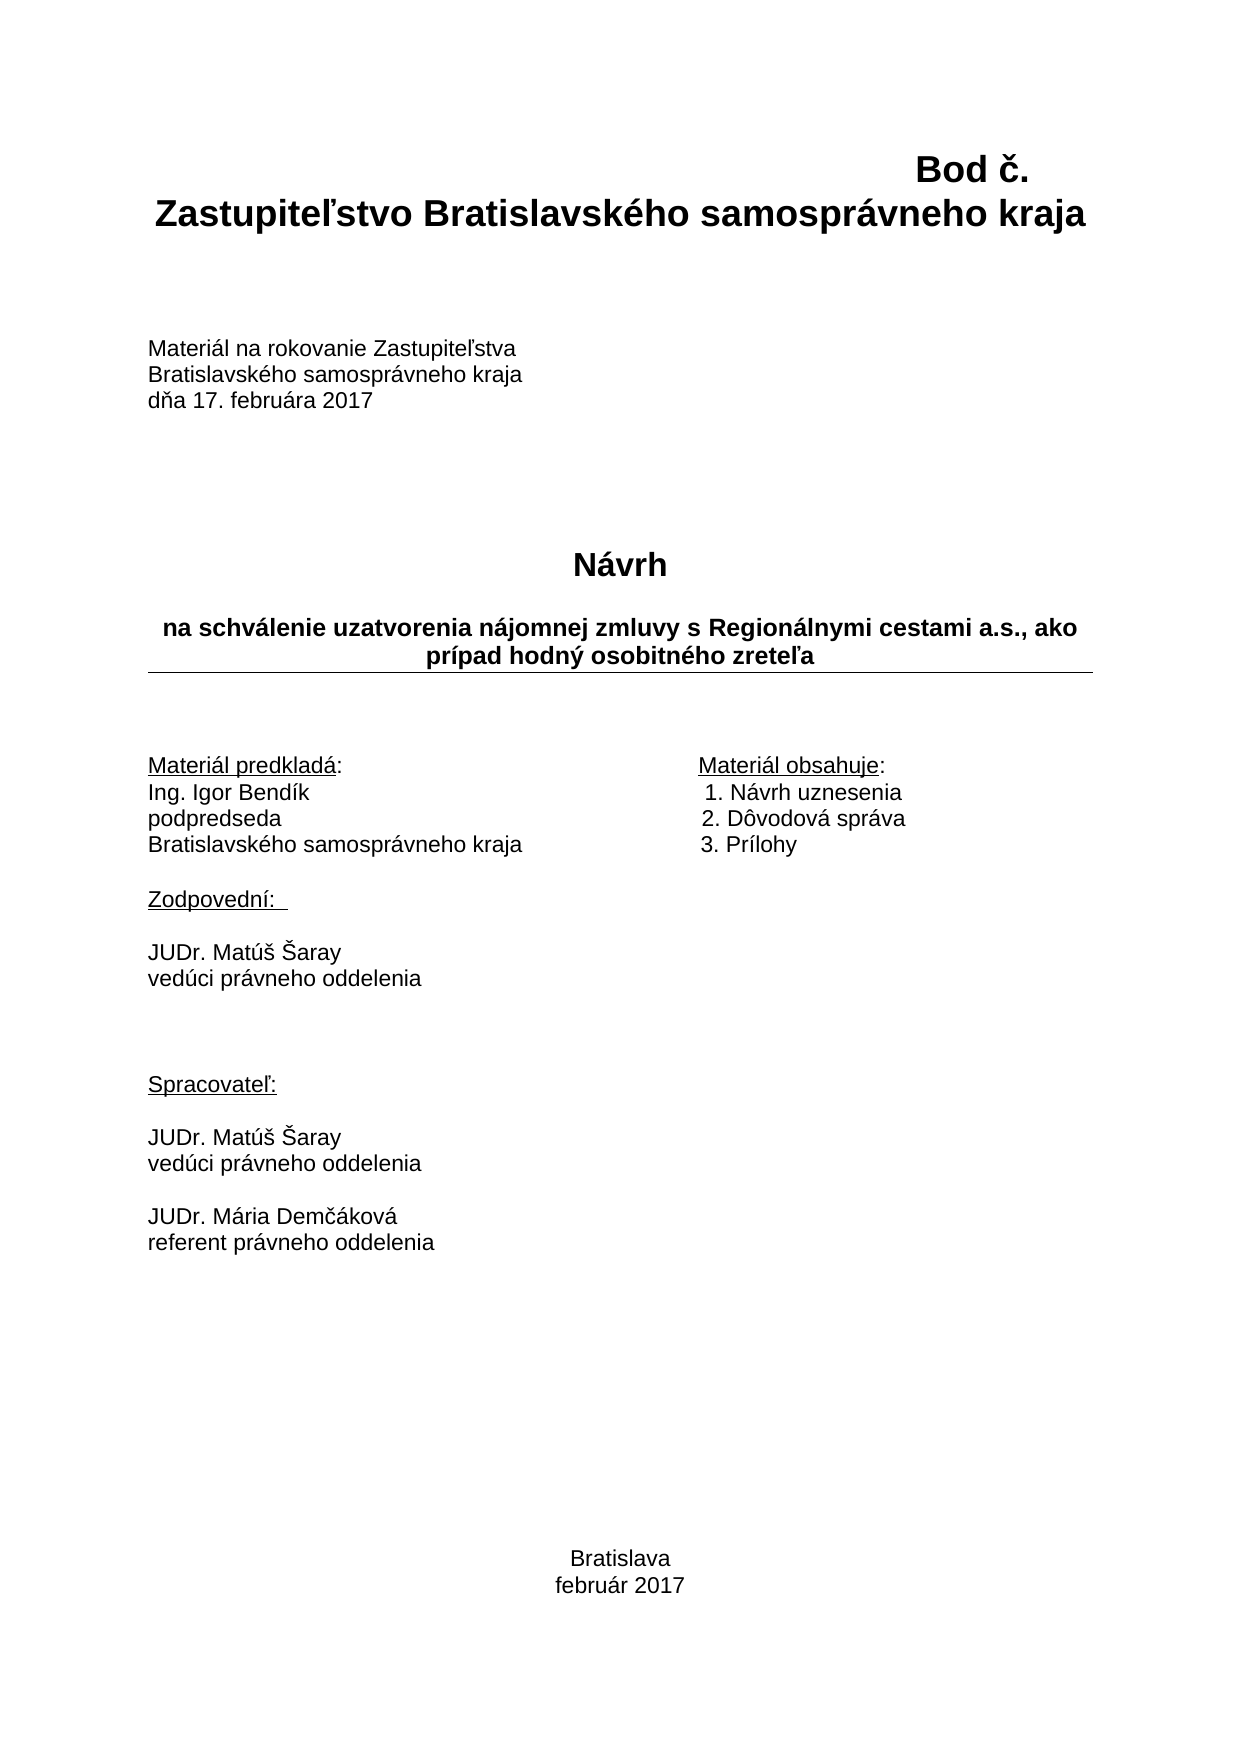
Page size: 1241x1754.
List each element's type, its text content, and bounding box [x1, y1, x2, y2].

text referent právneho oddelenia [148, 1229, 1093, 1255]
text JUDr. Mária Demčáková [148, 1203, 1093, 1229]
text Bratislava [148, 1545, 1093, 1572]
text JUDr. Matúš Šaray [148, 939, 1093, 965]
text Materiál predkladá: Materiál obsahuje: [148, 752, 1093, 778]
text Materiál na rokovanie Zastupiteľstva [148, 334, 1093, 361]
text Zastupiteľstvo Bratislavského samosprávneho kraja [148, 191, 1093, 234]
text Bod č. [148, 148, 1093, 191]
text vedúci právneho oddelenia [148, 965, 1093, 992]
text Návrh [148, 545, 1093, 584]
text JUDr. Matúš Šaray [148, 1123, 1093, 1150]
text Bratislavského samosprávneho kraja 3. Prílohy [148, 831, 1093, 858]
text vedúci právneho oddelenia [148, 1150, 1093, 1176]
text podpredseda 2. Dôvodová správa [148, 805, 1093, 831]
text Zodpovední: [148, 886, 1093, 913]
text február 2017 [148, 1572, 1093, 1598]
text Spracovateľ: [148, 1071, 1093, 1097]
text dňa 17. februára 2017 [148, 387, 1093, 413]
text na schválenie uzatvorenia nájomnej zmluvy s Regionálnymi cestami a.s., ako prípad hodný osobitného zreteľa [148, 612, 1093, 672]
text Ing. Igor Bendík 1. Návrh uznesenia [148, 778, 1093, 805]
text Bratislavského samosprávneho kraja [148, 361, 1093, 387]
